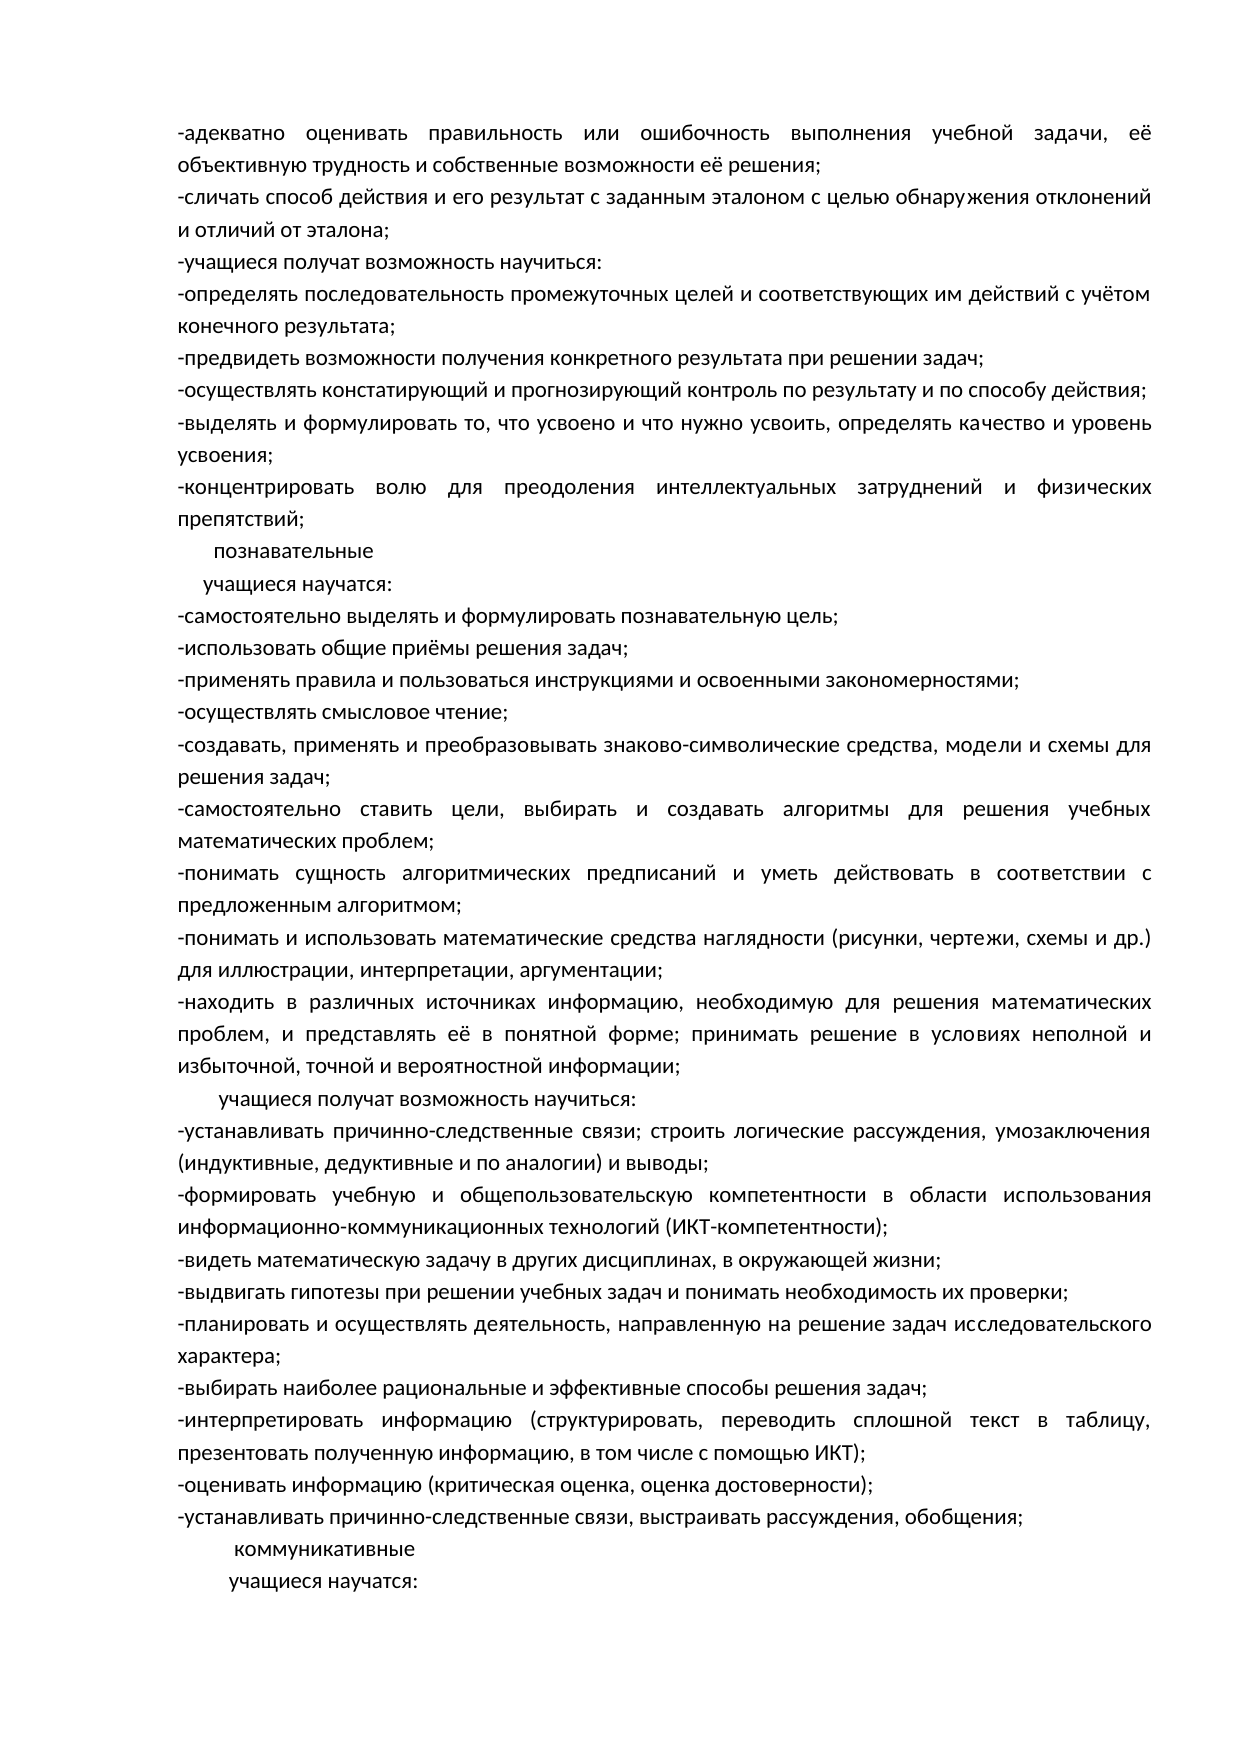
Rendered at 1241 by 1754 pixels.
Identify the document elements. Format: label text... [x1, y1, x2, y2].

text учащиеся получат возможность научиться: [177, 1084, 1152, 1112]
text -планировать и осуществлять деятельность, направленную на решение задач исследовательского характера; [177, 1309, 1152, 1369]
text познавательные [177, 537, 1152, 564]
text -видеть математическую задачу в других дисциплинах, в окружающей жизни; [177, 1245, 1152, 1273]
text -самостоятельно ставить цели, выбирать и создавать алгоритмы для решения учебных математических проблем; [177, 794, 1152, 854]
text коммуникативные [177, 1534, 1152, 1562]
text -понимать сущность алгоритмических предписаний и уметь действовать в соответствии с предложенным алгоритмом; [177, 858, 1152, 919]
text учащиеся научатся: [177, 1567, 1152, 1594]
text -применять правила и пользоваться инструкциями и освоенными закономерностями; [177, 665, 1152, 693]
text -находить в различных источниках информацию, необходимую для решения математических проблем, и представлять её в понятной форме; принимать решение в условиях неполной и избыточной, точной и вероятностной информации; [177, 987, 1152, 1079]
text -адекватно оценивать правильность или ошибочность выполнения учебной задачи, её объективную трудность и собственные возможности её решения; [177, 118, 1152, 178]
text -осуществлять смысловое чтение; [177, 697, 1152, 726]
text -оценивать информацию (критическая оценка, оценка достоверности); [177, 1470, 1152, 1498]
text -использовать общие приёмы решения задач; [177, 633, 1152, 661]
text -выбирать наиболее рациональные и эффективные способы решения задач; [177, 1373, 1152, 1401]
text -сличать способ действия и его результат с заданным эталоном с целью обнаружения отклонений и отличий от эталона; [177, 182, 1152, 243]
text учащиеся научатся: [177, 569, 1152, 597]
text -формировать учебную и общепользовательскую компетентности в области использования информационно-коммуникационных технологий (ИКТ-компетентности); [177, 1180, 1152, 1241]
text -выделять и формулировать то, что усвоено и что нужно усвоить, определять качество и уровень усвоения; [177, 408, 1152, 468]
text -создавать, применять и преобразовывать знаково-символические средства, модели и схемы для решения задач; [177, 730, 1152, 790]
text -учащиеся получат возможность научиться: [177, 247, 1152, 275]
text -выдвигать гипотезы при решении учебных задач и понимать необходимость их проверки; [177, 1277, 1152, 1305]
text -устанавливать причинно-следственные связи; строить логические рассуждения, умозаключения (индуктивные, дедуктивные и по аналогии) и выводы; [177, 1116, 1152, 1176]
text -определять последовательность промежуточных целей и соответствующих им действий с учётом конечного результата; [177, 279, 1152, 339]
text -предвидеть возможности получения конкретного результата при решении задач; [177, 343, 1152, 371]
text -интерпретировать информацию (структурировать, переводить сплошной текст в таблицу, презентовать полученную информацию, в том числе с помощью ИКТ); [177, 1406, 1152, 1466]
text -понимать и использовать математические средства наглядности (рисунки, чертежи, схемы и др.) для иллюстрации, интерпретации, аргументации; [177, 923, 1152, 983]
text -самостоятельно выделять и формулировать познавательную цель; [177, 601, 1152, 629]
text -концентрировать волю для преодоления интеллектуальных затруднений и физических препятствий; [177, 472, 1152, 532]
text -осуществлять констатирующий и прогнозирующий контроль по результату и по способу действия; [177, 376, 1152, 404]
text -устанавливать причинно-следственные связи, выстраивать рассуждения, обобщения; [177, 1502, 1152, 1530]
